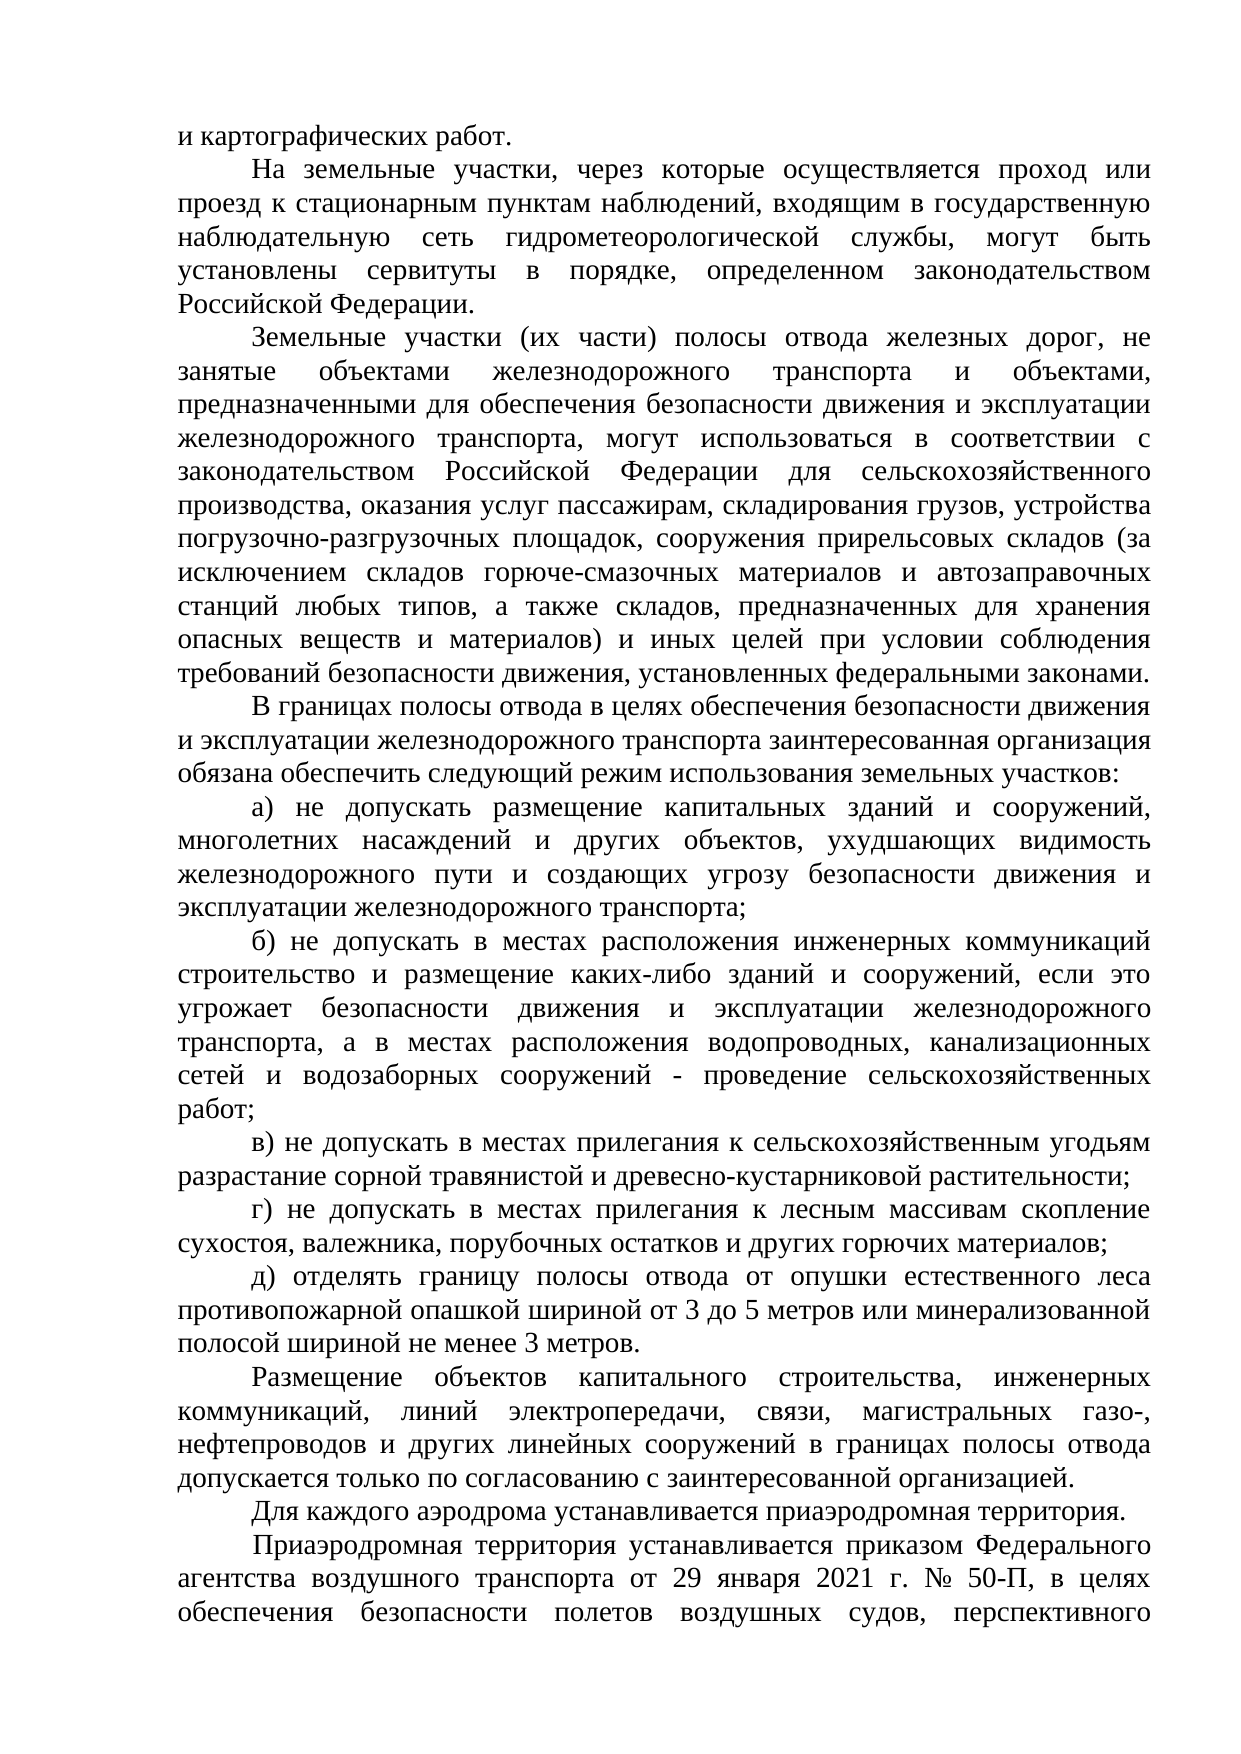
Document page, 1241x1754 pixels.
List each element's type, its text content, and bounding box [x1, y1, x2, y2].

text д) отделять границу полосы отвода от опушки естественного леса противопожарной опашкой шириной от 3 до 5 метров или минерализованной полосой шириной не менее 3 метров. [177, 1258, 1152, 1359]
text г) не допускать в местах прилегания к лесным массивам скопление сухостоя, валежника, порубочных остатков и других горючих материалов; [177, 1191, 1152, 1258]
text Для каждого аэродрома устанавливается приаэродромная территория. [177, 1493, 1152, 1527]
text В границах полосы отвода в целях обеспечения безопасности движения и эксплуатации железнодорожного транспорта заинтересованная организация обязана обеспечить следующий режим использования земельных участков: [177, 688, 1152, 789]
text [177, 118, 1152, 152]
text На земельные участки, через которые осуществляется проход или проезд к стационарным пунктам наблюдений, входящим в государственную наблюдательную сеть гидрометеорологической службы, могут быть установлены сервитуты в порядке, определенном законодательством Российской Федерации. [177, 152, 1152, 319]
text Размещение объектов капитального строительства, инженерных коммуникаций, линий электропередачи, связи, магистральных газо-, нефтепроводов и других линейных сооружений в границах полосы отвода допускается только по согласованию с заинтересованной организацией. [177, 1359, 1152, 1493]
text а) не допускать размещение капитальных зданий и сооружений, многолетних насаждений и других объектов, ухудшающих видимость железнодорожного пути и создающих угрозу безопасности движения и эксплуатации железнодорожного транспорта; [177, 789, 1152, 923]
text б) не допускать в местах расположения инженерных коммуникаций строительство и размещение каких-либо зданий и сооружений, если это угрожает безопасности движения и эксплуатации железнодорожного транспорта, а в местах расположения водопроводных, канализационных сетей и водозаборных сооружений - проведение сельскохозяйственных работ; [177, 923, 1152, 1124]
text в) не допускать в местах прилегания к сельскохозяйственным угодьям разрастание сорной травянистой и древесно-кустарниковой растительности; [177, 1124, 1152, 1191]
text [177, 1527, 1152, 1627]
text Земельные участки (их части) полосы отвода железных дорог, не занятые объектами железнодорожного транспорта и объектами, предназначенными для обеспечения безопасности движения и эксплуатации железнодорожного транспорта, могут использоваться в соответствии с законодательством Российской Федерации для сельскохозяйственного производства, оказания услуг пассажирам, складирования грузов, устройства погрузочно-разгрузочных площадок, сооружения прирельсовых складов (за исключением складов горюче-смазочных материалов и автозаправочных станций любых типов, а также складов, предназначенных для хранения опасных веществ и материалов) и иных целей при условии соблюдения требований безопасности движения, установленных федеральными законами. [177, 319, 1152, 688]
